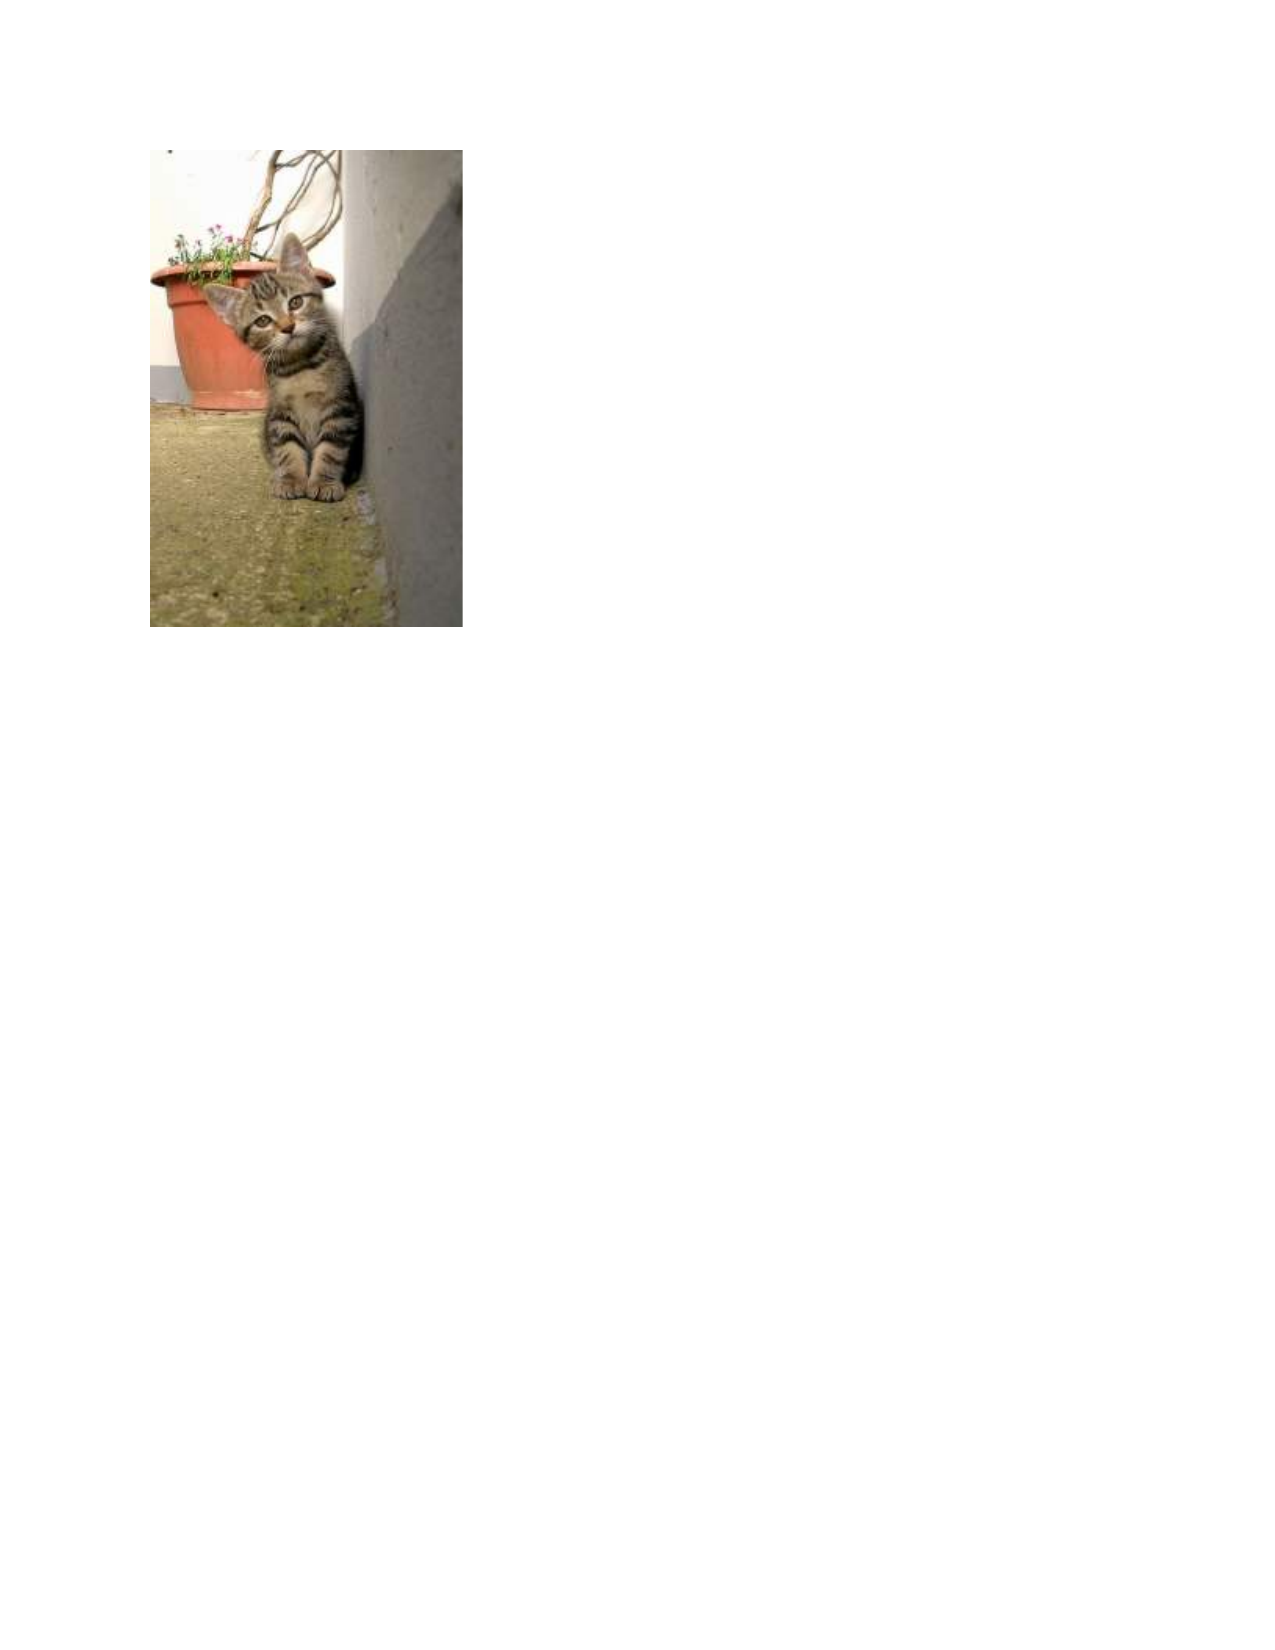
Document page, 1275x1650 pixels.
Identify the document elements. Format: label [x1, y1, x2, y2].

picture [150, 150, 463, 627]
